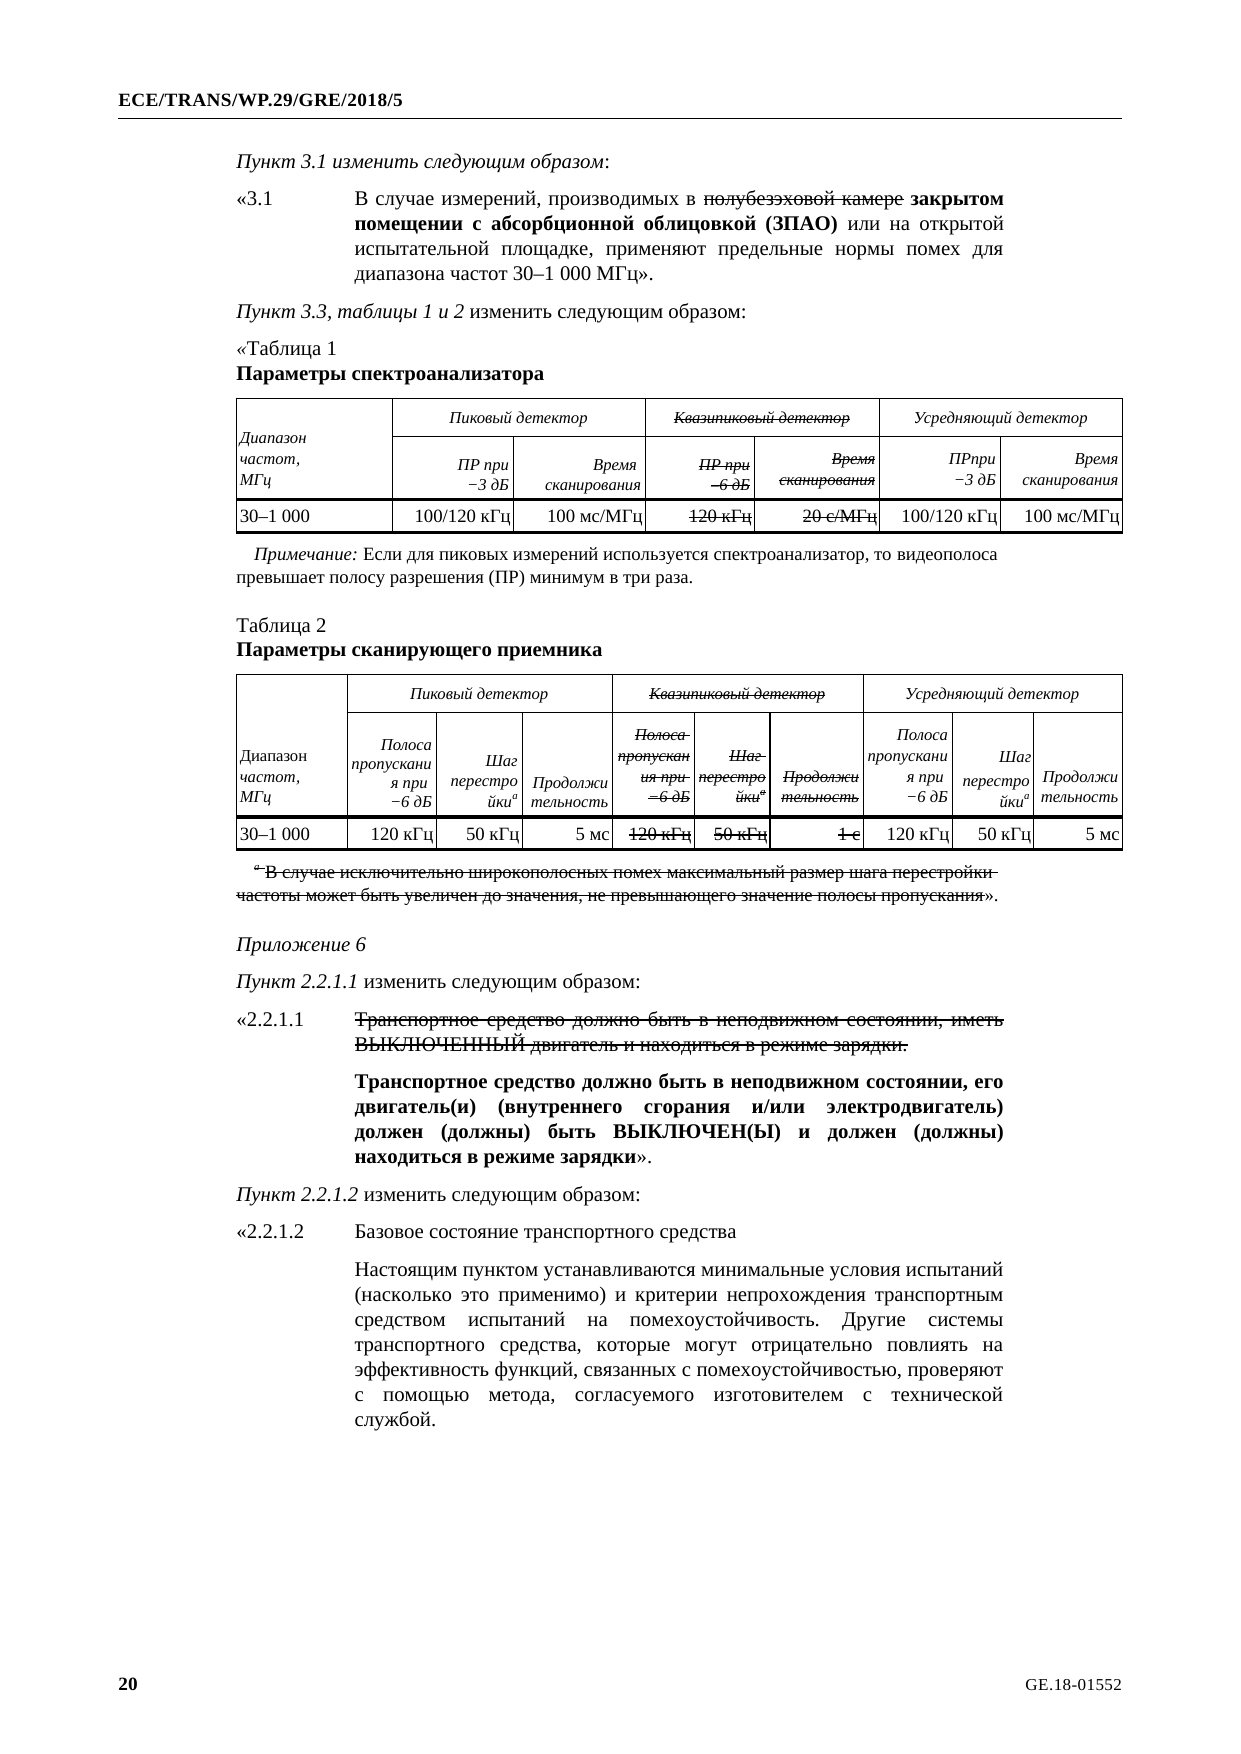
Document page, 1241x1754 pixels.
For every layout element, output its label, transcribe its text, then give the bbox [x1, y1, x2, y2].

table_cell Полоса пропускания при −6 дБ [613, 713, 694, 815]
text Пункт 3.3, таблицы 1 и 2 изменить следующим образом: [236, 298, 1004, 323]
table_cell Продолжительность [771, 713, 863, 815]
table_cell 100 мс/МГц [1001, 501, 1122, 531]
table_cell Время сканирования [514, 437, 645, 498]
table_cell 5 мс [1034, 819, 1122, 848]
table_header Усредняющий детектор [880, 399, 1122, 436]
table_header Квазипиковый детектор [646, 399, 879, 436]
table_cell Шаг перестройкиa [695, 713, 769, 815]
table_cell 50 кГц [437, 819, 522, 848]
table_cell Время сканирования [1001, 437, 1122, 498]
table_cell Продолжительность [523, 713, 612, 815]
table_cell 100/120 кГц [880, 501, 1000, 531]
text Пункт 2.2.1.1 изменить следующим образом: [236, 968, 1004, 993]
table_cell 20 с/МГц [755, 501, 879, 531]
table_header Квазипиковый детектор [613, 675, 863, 712]
table_cell 120 кГц [864, 819, 952, 848]
table_header Диапазон частот, МГц [237, 399, 392, 498]
table_cell ПРпри −3 дБ [880, 437, 1000, 498]
text Транспортное средство должно быть в неподвижном состоянии, его двигатель(и) (внутреннего сгорания и/или электродвигатель) должен (должны) быть ВЫКЛЮЧЕН(Ы) и должен (должны) находиться в режиме зарядки». [236, 1068, 1004, 1168]
table_header Диапазон частот, МГц [237, 675, 347, 815]
table_cell Полоса пропускания при −6 дБ [348, 713, 436, 815]
table_cell 100 мс/МГц [514, 501, 645, 531]
text Пункт 3.1 изменить следующим образом: [236, 148, 1004, 173]
table_cell 120 кГц [348, 819, 436, 848]
table_cell Время сканирования [755, 437, 879, 498]
table_cell Полоса пропускания при −6 дБ [864, 713, 952, 815]
table_cell 50 кГц [695, 819, 769, 848]
table_header Усредняющий детектор [864, 675, 1122, 712]
table_cell Шаг перестройкиa [953, 713, 1033, 815]
table_cell ПР при –6 дБ [646, 437, 754, 498]
text Примечание: Если для пиковых измерений используется спектроанализатор, то видеополоса превышает полосу разрешения (ПР) минимум в три раза. [236, 542, 1004, 588]
text Приложение 6 [236, 931, 1004, 956]
table_header Пиковый детектор [393, 399, 645, 436]
text Настоящим пунктом устанавливаются минимальные условия испытаний (насколько это применимо) и критерии непрохождения транспортным средством испытаний на помехоустойчивость. Другие системы транспортного средства, которые могут отрицательно повлиять на эффективность функций, связанных с помехоустойчивостью, проверяют с помощью метода, согласуемого изготовителем с технической службой. [236, 1256, 1004, 1431]
table_cell Шаг перестройкиa [437, 713, 522, 815]
text Таблица 2 Параметры сканирующего приемника [236, 613, 1004, 661]
table_cell 30–1 000 [237, 501, 392, 531]
table_cell 120 кГц [646, 501, 754, 531]
text а В случае исключительно широкополосных помех максимальный размер шага перестройки частоты может быть увеличен до значения, не превышающего значение полосы пропускания». [236, 860, 1004, 906]
text «2.2.1.1 Транспортное средство должно быть в неподвижном состоянии, иметь ВЫКЛЮЧЕННЫЙ двигатель и находиться в режиме зарядки. [236, 1006, 1004, 1056]
table_cell 5 мс [523, 819, 612, 848]
text «3.1 В случае измерений, производимых в полубезэховой камере закрытом помещении с абсорбционной облицовкой (ЗПАО) или на открытой испытательной площадке, применяют предельные нормы помех для диапазона частот 30–1 000 МГц». [236, 185, 1004, 285]
table_cell 100/120 кГц [393, 501, 513, 531]
table_cell ПР при −3 дБ [393, 437, 513, 498]
table_cell 120 кГц [613, 819, 694, 848]
text «2.2.1.2 Базовое состояние транспортного средства [236, 1218, 1004, 1243]
table_header Пиковый детектор [348, 675, 612, 712]
table_cell 50 кГц [953, 819, 1033, 848]
table_cell 30–1 000 [237, 819, 347, 848]
table_cell Продолжительность [1034, 713, 1122, 815]
text «Таблица 1 Параметры спектроанализатора [236, 335, 1004, 385]
text Пункт 2.2.1.2 изменить следующим образом: [236, 1181, 1004, 1206]
table_cell 1 с [771, 819, 863, 848]
